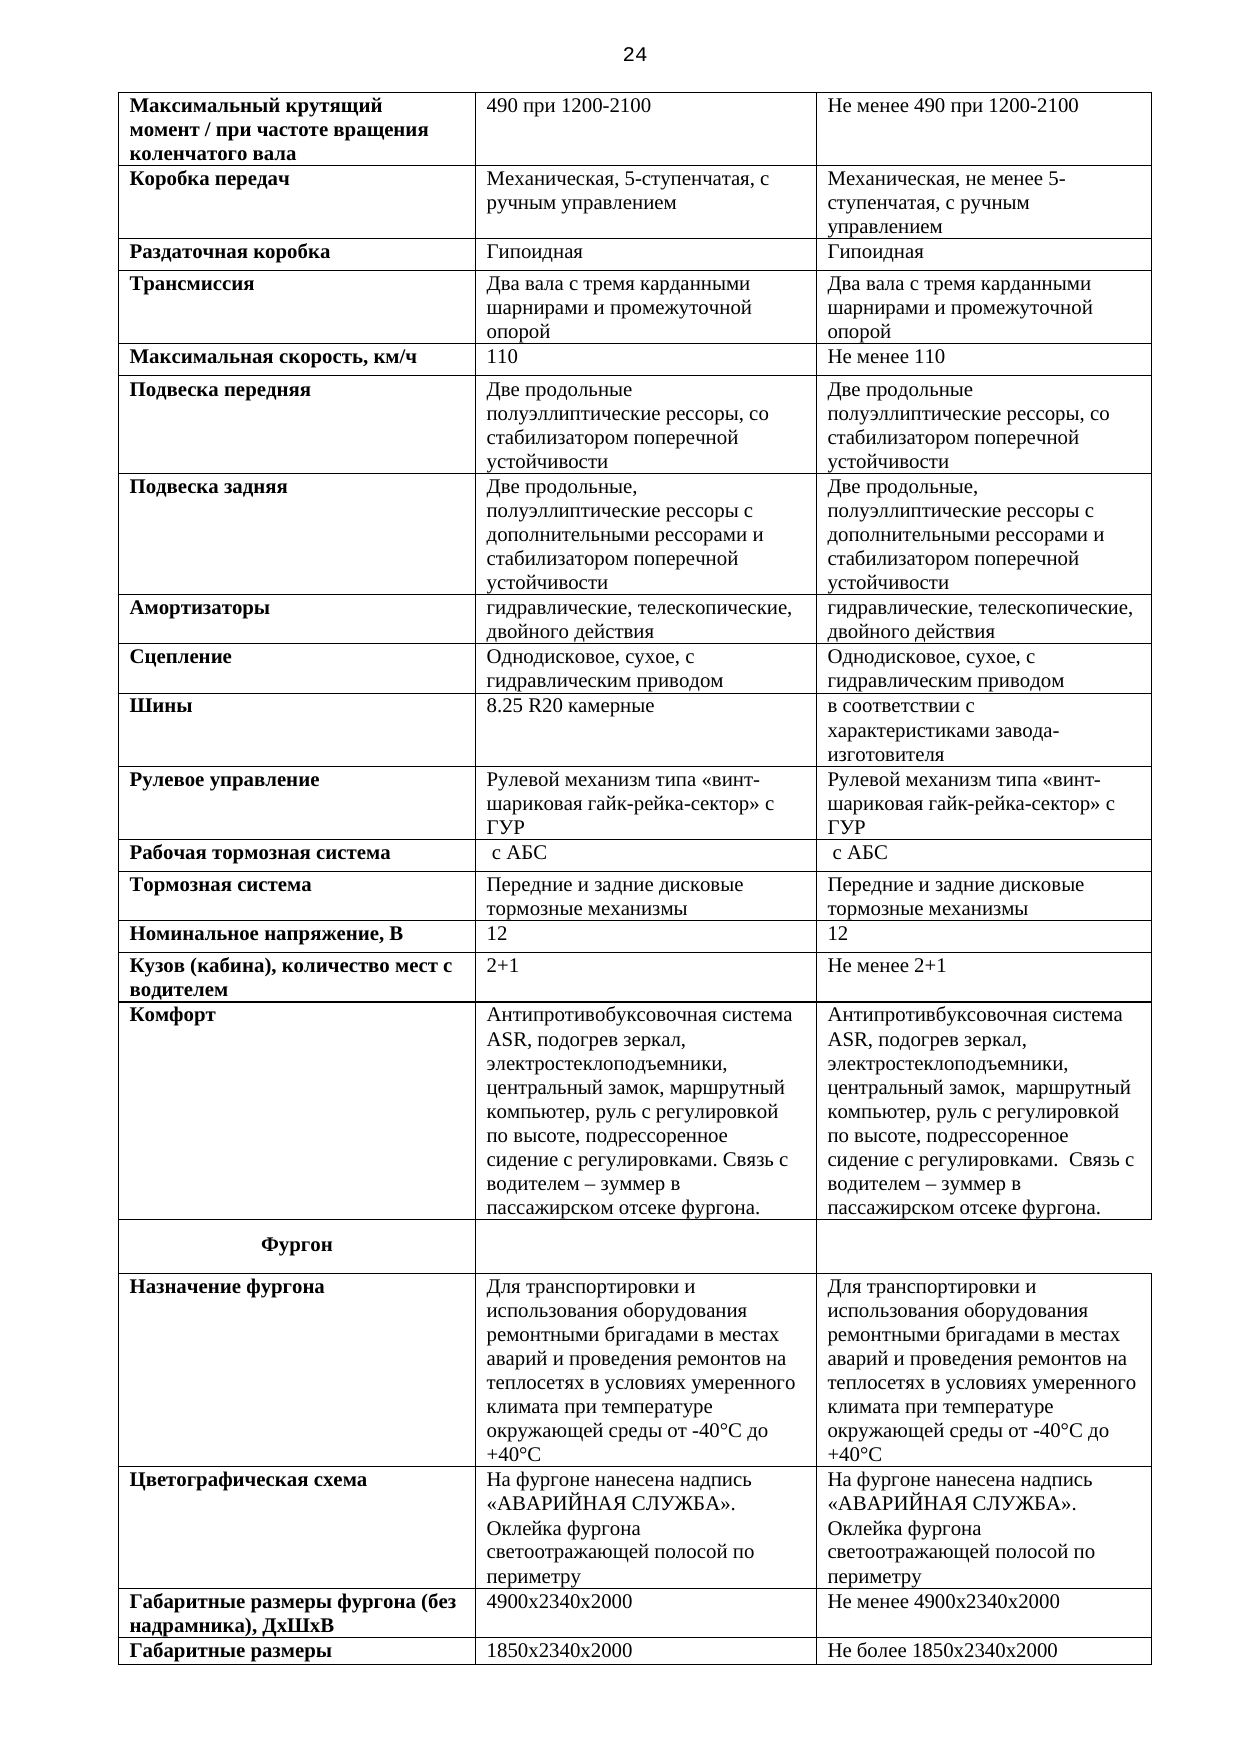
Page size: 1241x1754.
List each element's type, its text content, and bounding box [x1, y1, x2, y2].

table_cell Подвеска передняя [119, 376, 475, 473]
table_cell Назначение фургона [119, 1274, 475, 1466]
table_cell Две продольные, полуэллиптические рессоры с дополнительными рессорами и стабилизатором поперечной устойчивости [476, 474, 816, 594]
table_cell Раздаточная коробка [119, 239, 475, 270]
table_cell гидравлические, телескопические, двойного действия [476, 595, 816, 643]
table_cell Максимальная скорость, км/ч [119, 344, 475, 375]
table_cell Две продольные полуэллиптические рессоры, со стабилизатором поперечной устойчивости [476, 376, 816, 473]
table_cell Номинальное напряжение, В [119, 921, 475, 952]
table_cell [817, 1638, 1151, 1664]
table_cell [476, 1220, 816, 1273]
table_cell Тормозная система [119, 872, 475, 920]
table_cell 1850х2340х2000 [476, 1638, 816, 1664]
table_cell Механическая, 5-ступенчатая, с ручным управлением [476, 166, 816, 238]
table_cell Не менее 4900х2340х2000 [817, 1589, 1151, 1637]
table_cell гидравлические, телескопические, двойного действия [817, 595, 1151, 643]
table_cell с АБС [817, 840, 1151, 871]
table_cell Сцепление [119, 644, 475, 692]
table_cell Максимальный крутящий момент / при частоте вращения коленчатого вала [119, 93, 475, 165]
table_cell Не менее 2+1 [817, 953, 1151, 1001]
table_cell Два вала с тремя карданными шарнирами и промежуточной опорой [476, 271, 816, 343]
table_cell Не менее 490 при 1200-2100 [817, 93, 1151, 165]
table_cell Комфорт [119, 1003, 475, 1219]
table_cell Гипоидная [817, 239, 1151, 270]
table_cell 12 [817, 921, 1151, 952]
table_cell Коробка передач [119, 166, 475, 238]
table_cell Кузов (кабина), количество мест с водителем [119, 953, 475, 1001]
table_cell Антипротивбуксовочная система ASR, подогрев зеркал, электростеклоподъемники, центральный замок, маршрутный компьютер, руль с регулировкой по высоте, подрессоренное сидение с регулировками. Связь с водителем – зуммер в пассажирском отсеке фургона. [817, 1003, 1151, 1219]
table_cell На фургоне нанесена надпись «АВАРИЙНАЯ СЛУЖБА». Оклейка фургона светоотражающей полосой по периметру [476, 1467, 816, 1588]
table_cell Две продольные полуэллиптические рессоры, со стабилизатором поперечной устойчивости [817, 376, 1151, 473]
table_cell 8.25 R20 камерные [476, 694, 816, 766]
table_cell Подвеска задняя [119, 474, 475, 594]
table_cell Шины [119, 694, 475, 766]
table_cell с АБС [476, 840, 816, 871]
table_cell 12 [476, 921, 816, 952]
table_cell Для транспортировки и использования оборудования ремонтными бригадами в местах аварий и проведения ремонтов на теплосетях в условиях умеренного климата при температуре окружающей среды от -40°С до +40°С [817, 1274, 1151, 1466]
table_cell Габаритные размеры фургона (без надрамника), ДхШхВ [119, 1589, 475, 1637]
table_cell Не менее 110 [817, 344, 1151, 375]
table_cell Рулевой механизм типа «винт-шариковая гайк-рейка-сектор» с ГУР [817, 767, 1151, 839]
table_cell Рулевое управление [119, 767, 475, 839]
table_cell Цветографическая схема [119, 1467, 475, 1588]
table_cell Рабочая тормозная система [119, 840, 475, 871]
table_cell На фургоне нанесена надпись «АВАРИЙНАЯ СЛУЖБА». Оклейка фургона светоотражающей полосой по периметру [817, 1467, 1151, 1588]
table_cell Однодисковое, сухое, с гидравлическим приводом [817, 644, 1151, 692]
table_cell 490 при 1200-2100 [476, 93, 816, 165]
table_cell Фургон [119, 1220, 475, 1273]
table_cell Рулевой механизм типа «винт-шариковая гайк-рейка-сектор» с ГУР [476, 767, 816, 839]
table_cell Амортизаторы [119, 595, 475, 643]
table_cell Трансмиссия [119, 271, 475, 343]
table_cell Однодисковое, сухое, с гидравлическим приводом [476, 644, 816, 692]
table_cell 4900х2340х2000 [476, 1589, 816, 1637]
table_cell Передние и задние дисковые тормозные механизмы [817, 872, 1151, 920]
table_cell Механическая, не менее 5-ступенчатая, с ручным управлением [817, 166, 1151, 238]
table_cell Две продольные, полуэллиптические рессоры с дополнительными рессорами и стабилизатором поперечной устойчивости [817, 474, 1151, 594]
table_cell Антипротивобуксовочная система ASR, подогрев зеркал, электростеклоподъемники, центральный замок, маршрутный компьютер, руль с регулировкой по высоте, подрессоренное сидение с регулировками. Связь с водителем – зуммер в пассажирском отсеке фургона. [476, 1003, 816, 1219]
table_cell 110 [476, 344, 816, 375]
table_cell 2+1 [476, 953, 816, 1001]
table_cell Два вала с тремя карданными шарнирами и промежуточной опорой [817, 271, 1151, 343]
table_cell в соответствии с характеристиками завода-изготовителя [817, 694, 1151, 766]
table_cell Передние и задние дисковые тормозные механизмы [476, 872, 816, 920]
table_cell Гипоидная [476, 239, 816, 270]
table_cell Для транспортировки и использования оборудования ремонтными бригадами в местах аварий и проведения ремонтов на теплосетях в условиях умеренного климата при температуре окружающей среды от -40°С до +40°С [476, 1274, 816, 1466]
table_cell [119, 1638, 475, 1664]
